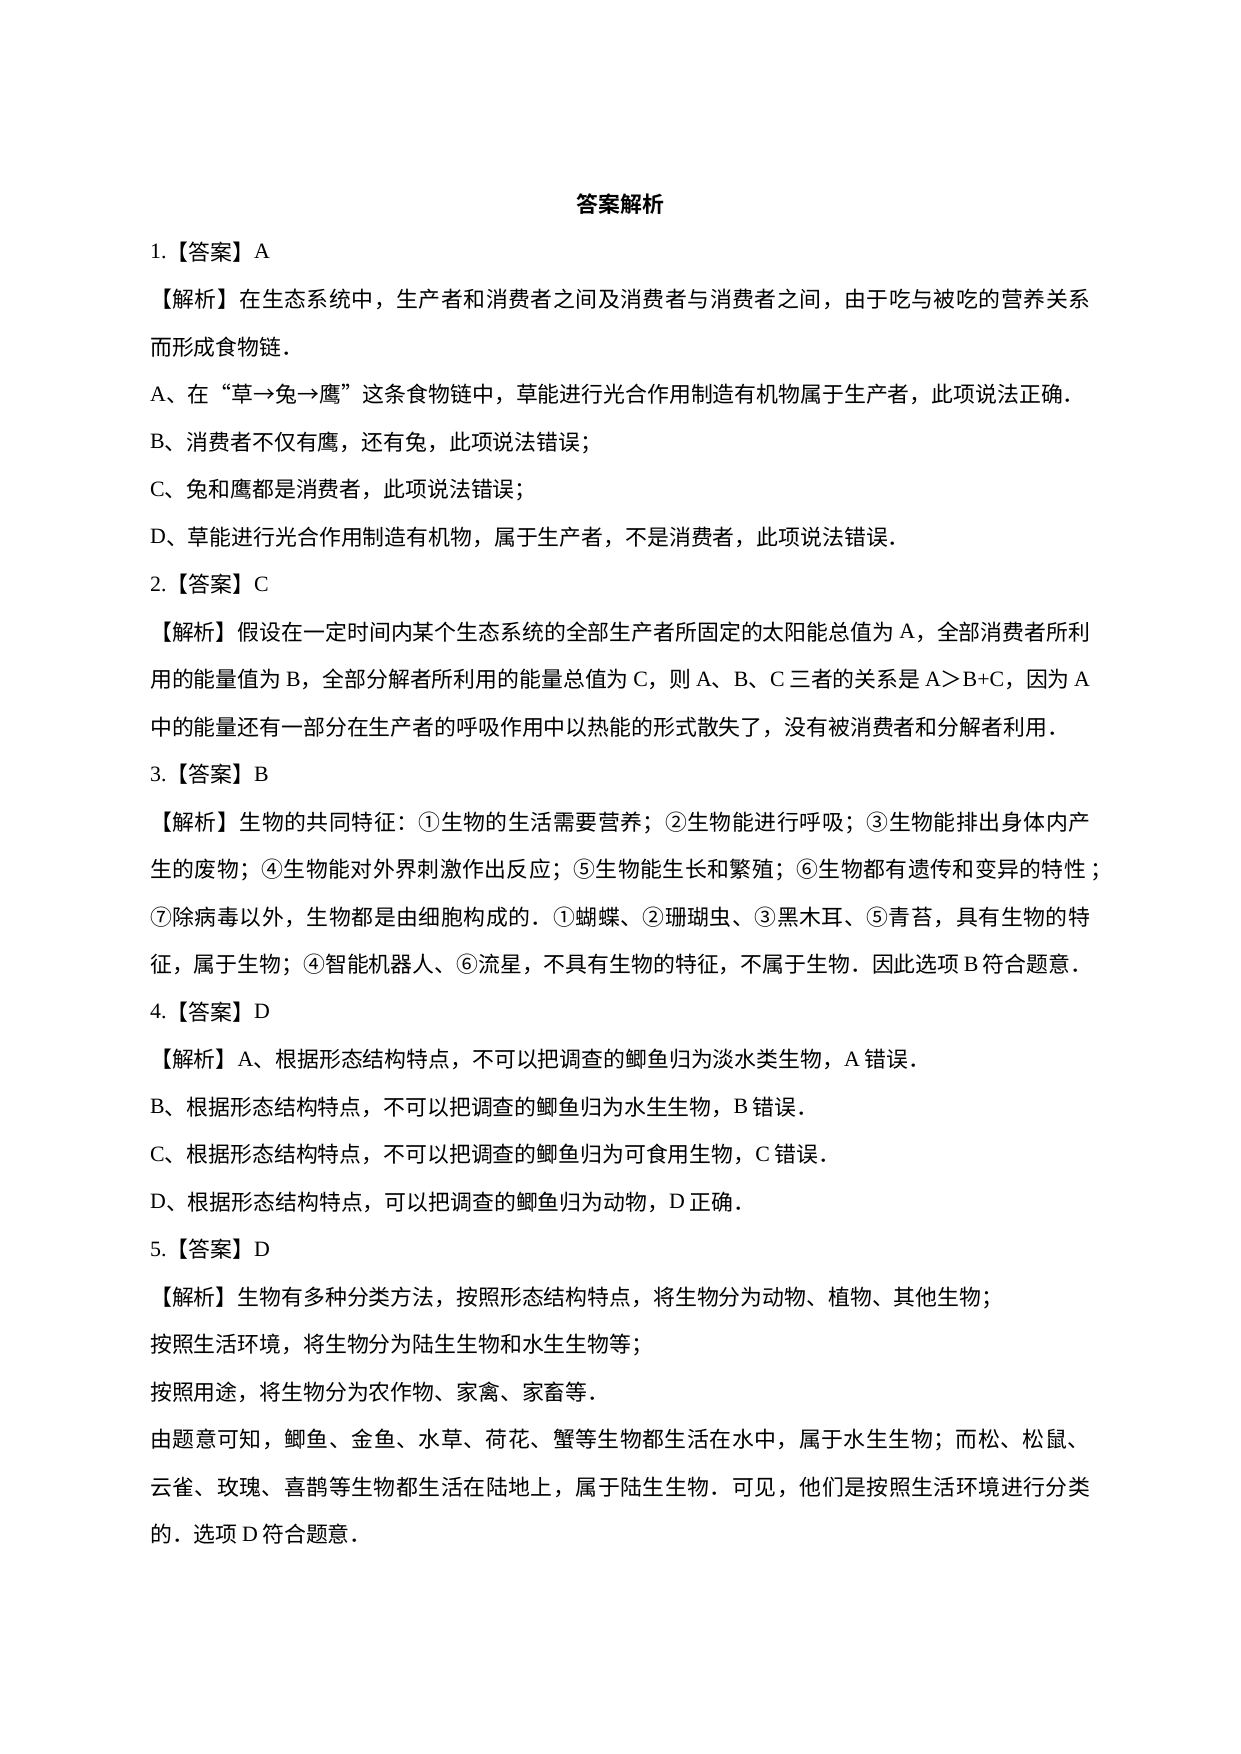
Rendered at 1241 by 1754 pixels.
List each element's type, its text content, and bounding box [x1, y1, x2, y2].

text C、根据形态结构特点，不可以把调查的鲫鱼归为可食用生物，C错误． [150, 1137, 1090, 1169]
text B、消费者不仅有鹰，还有兔，此项说法错误； [150, 425, 1090, 457]
text 1.【答案】A [150, 235, 1090, 267]
text C、兔和鹰都是消费者，此项说法错误； [150, 472, 1090, 504]
text 2.【答案】C [150, 567, 1090, 599]
text 4.【答案】D [150, 995, 1090, 1027]
text D、根据形态结构特点，可以把调查的鲫鱼归为动物，D正确． [150, 1185, 1090, 1217]
text 5.【答案】D [150, 1232, 1090, 1264]
text B、根据形态结构特点，不可以把调查的鲫鱼归为水生生物，B错误． [150, 1090, 1090, 1122]
text 【解析】假设在一定时间内某个生态系统的全部生产者所固定的太阳能总值为A，全部消费者所利用的能量值为B，全部分解者所利用的能量总值为C，则A、B、C三者的关系是A＞B+C，因为A中的能量还有一部分在生产者的呼吸作用中以热能的形式散失了，没有被消费者和分解者利用． [150, 615, 1090, 742]
text 【解析】在生态系统中，生产者和消费者之间及消费者与消费者之间，由于吃与被吃的营养关系而形成食物链． [150, 282, 1090, 362]
text 按照生活环境，将生物分为陆生生物和水生生物等； [150, 1327, 1090, 1359]
text 【解析】A、根据形态结构特点，不可以把调查的鲫鱼归为淡水类生物，A错误． [150, 1042, 1090, 1074]
text A、在“草→兔→鹰”这条食物链中，草能进行光合作用制造有机物属于生产者，此项说法正确． [150, 377, 1090, 409]
text D、草能进行光合作用制造有机物，属于生产者，不是消费者，此项说法错误． [150, 520, 1090, 552]
text 3.【答案】B [150, 757, 1090, 789]
text 【解析】生物有多种分类方法，按照形态结构特点，将生物分为动物、植物、其他生物； [150, 1280, 1090, 1312]
text 【解析】生物的共同特征：①生物的生活需要营养；②生物能进行呼吸；③生物能排出身体内产生的废物；④生物能对外界刺激作出反应；⑤生物能生长和繁殖；⑥生物都有遗传和变异的特性；⑦除病毒以外，生物都是由细胞构成的．①蝴蝶、②珊瑚虫、③黑木耳、⑤青苔，具有生物的特征，属于生物；④智能机器人、⑥流星，不具有生物的特征，不属于生物．因此选项B符合题意． [150, 805, 1090, 979]
text 由题意可知，鲫鱼、金鱼、水草、荷花、蟹等生物都生活在水中，属于水生生物；而松、松鼠、云雀、玫瑰、喜鹊等生物都生活在陆地上，属于陆生生物．可见，他们是按照生活环境进行分类的．选项D符合题意． [150, 1422, 1090, 1549]
text 按照用途，将生物分为农作物、家禽、家畜等． [150, 1375, 1090, 1407]
text 答案解析 [150, 187, 1090, 219]
